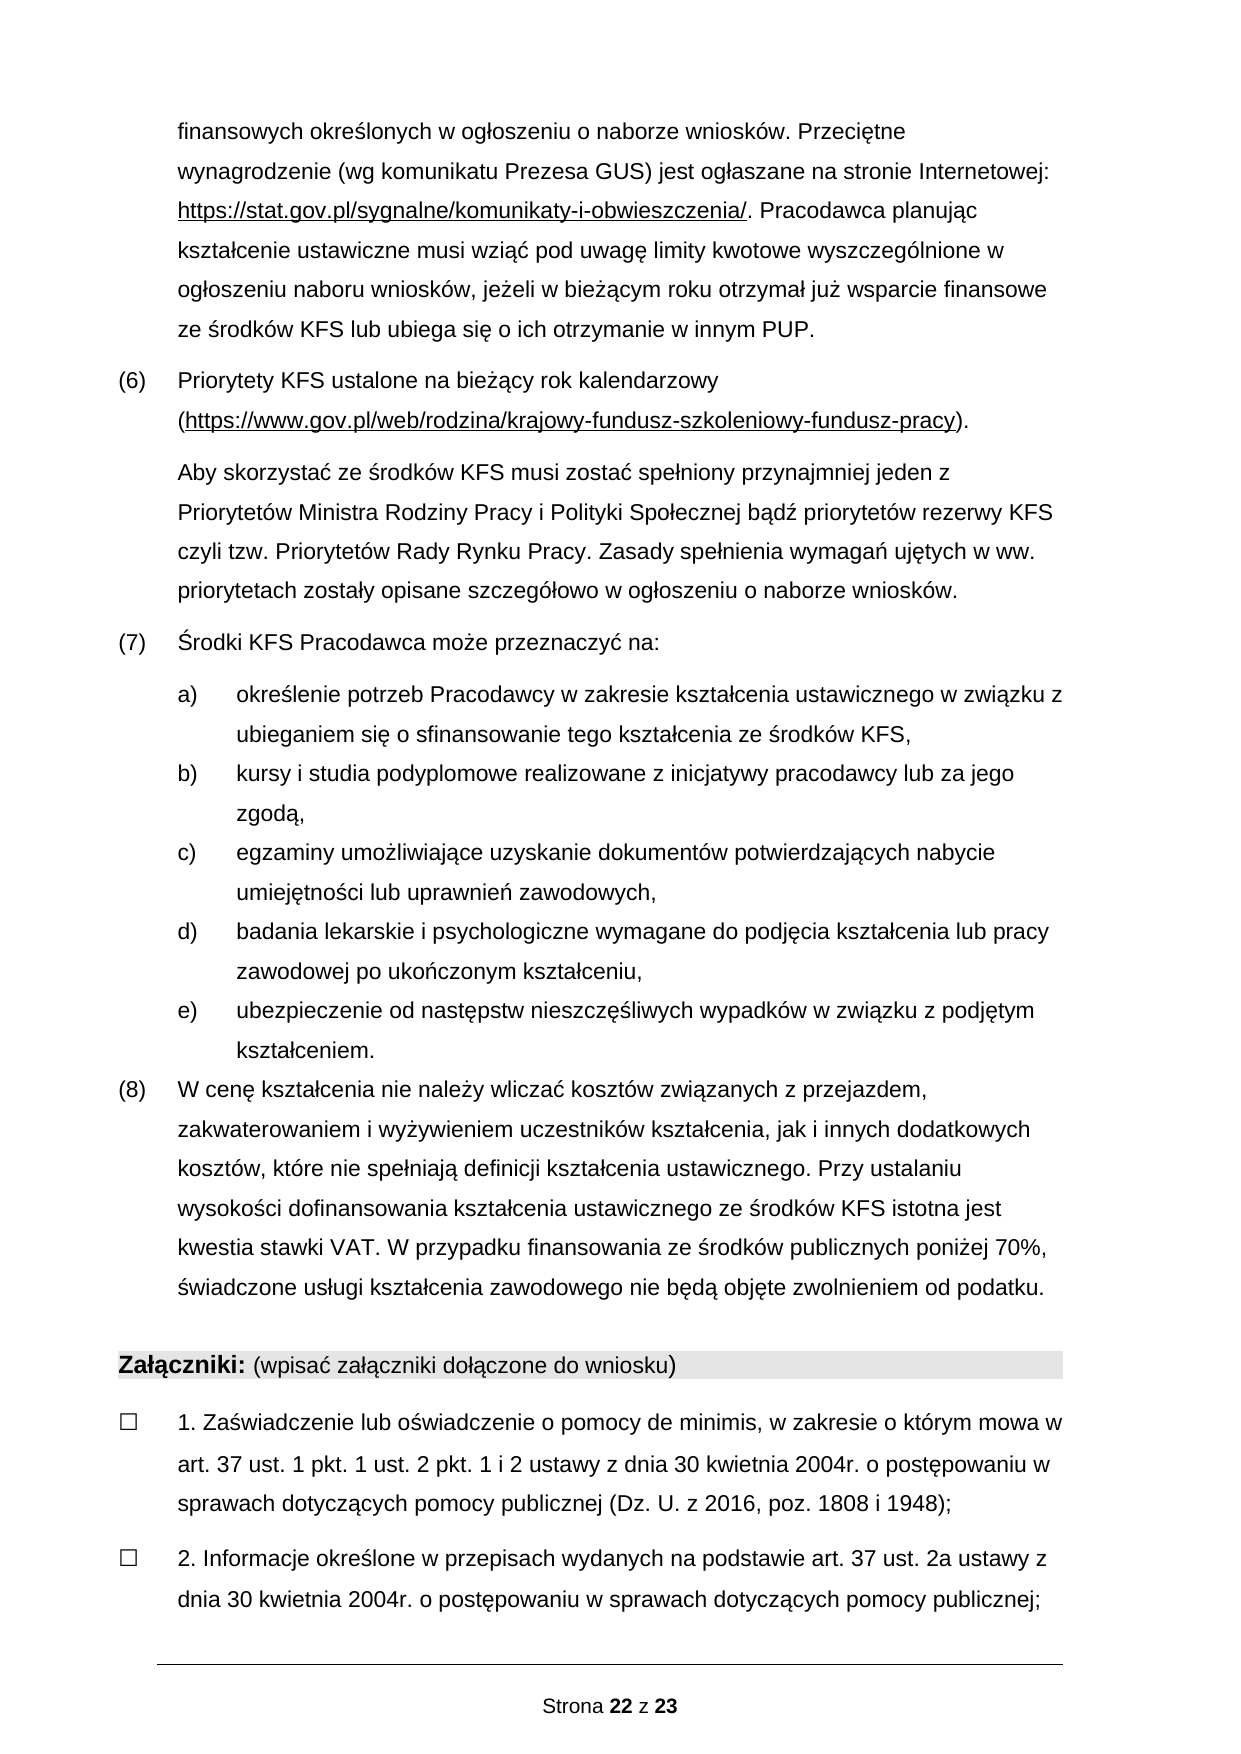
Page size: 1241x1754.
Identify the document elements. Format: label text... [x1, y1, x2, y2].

list badania lekarskie i psychologiczne wymagane do podjęcia kształcenia lub pracy zawodowej po ukończonym kształceniu, [177, 918, 1063, 984]
text 1. Zaświadczenie lub oświadczenie o pomocy de minimis, w zakresie o którym mowa w art. 37 ust. 1 pkt. 1 ust. 2 pkt. 1 i 2 ustawy z dnia 30 kwietnia 2004r. o postępowaniu w sprawach dotyczących pomocy publicznej (Dz. U. z 2016, poz. 1808 i 1948); [118, 1406, 1063, 1516]
list W cenę kształcenia nie należy wliczać kosztów związanych z przejazdem, zakwaterowaniem i wyżywieniem uczestników kształcenia, jak i innych dodatkowych kosztów, które nie spełniają definicji kształcenia ustawicznego. Przy ustalaniu wysokości dofinansowania kształcenia ustawicznego ze środków KFS istotna jest kwestia stawki VAT. W przypadku finansowania ze środków publicznych poniżej 70%, świadczone usługi kształcenia zawodowego nie będą objęte zwolnieniem od podatku. [118, 1076, 1063, 1300]
list Priorytety KFS ustalone na bieżący rok kalendarzowy (https://www.gov.pl/web/rodzina/krajowy-fundusz-szkoleniowy-fundusz-pracy). [118, 367, 1063, 433]
list kursy i studia podyplomowe realizowane z inicjatywy pracodawcy lub za jego zgodą, [177, 760, 1063, 826]
list Aby skorzystać ze środków KFS musi zostać spełniony przynajmniej jeden z Priorytetów Ministra Rodziny Pracy i Polityki Społecznej bądź priorytetów rezerwy KFS czyli tzw. Priorytetów Rady Rynku Pracy. Zasady spełnienia wymagań ujętych w ww. priorytetach zostały opisane szczegółowo w ogłoszeniu o naborze wniosków. [177, 459, 1063, 604]
list określenie potrzeb Pracodawcy w zakresie kształcenia ustawicznego w związku z ubieganiem się o sfinansowanie tego kształcenia ze środków KFS, [177, 681, 1063, 747]
text 2. Informacje określone w przepisach wydanych na podstawie art. 37 ust. 2a ustawy z dnia 30 kwietnia 2004r. o postępowaniu w sprawach dotyczących pomocy publicznej; [118, 1542, 1063, 1613]
list Środki KFS Pracodawca może przeznaczyć na: [118, 629, 1063, 656]
list ubezpieczenie od następstw nieszczęśliwych wypadków w związku z podjętym kształceniem. [177, 997, 1063, 1063]
list egzaminy umożliwiające uzyskanie dokumentów potwierdzających nabycie umiejętności lub uprawnień zawodowych, [177, 839, 1063, 905]
subtitle Załączniki: (wpisać załączniki dołączone do wniosku) [118, 1351, 1063, 1379]
